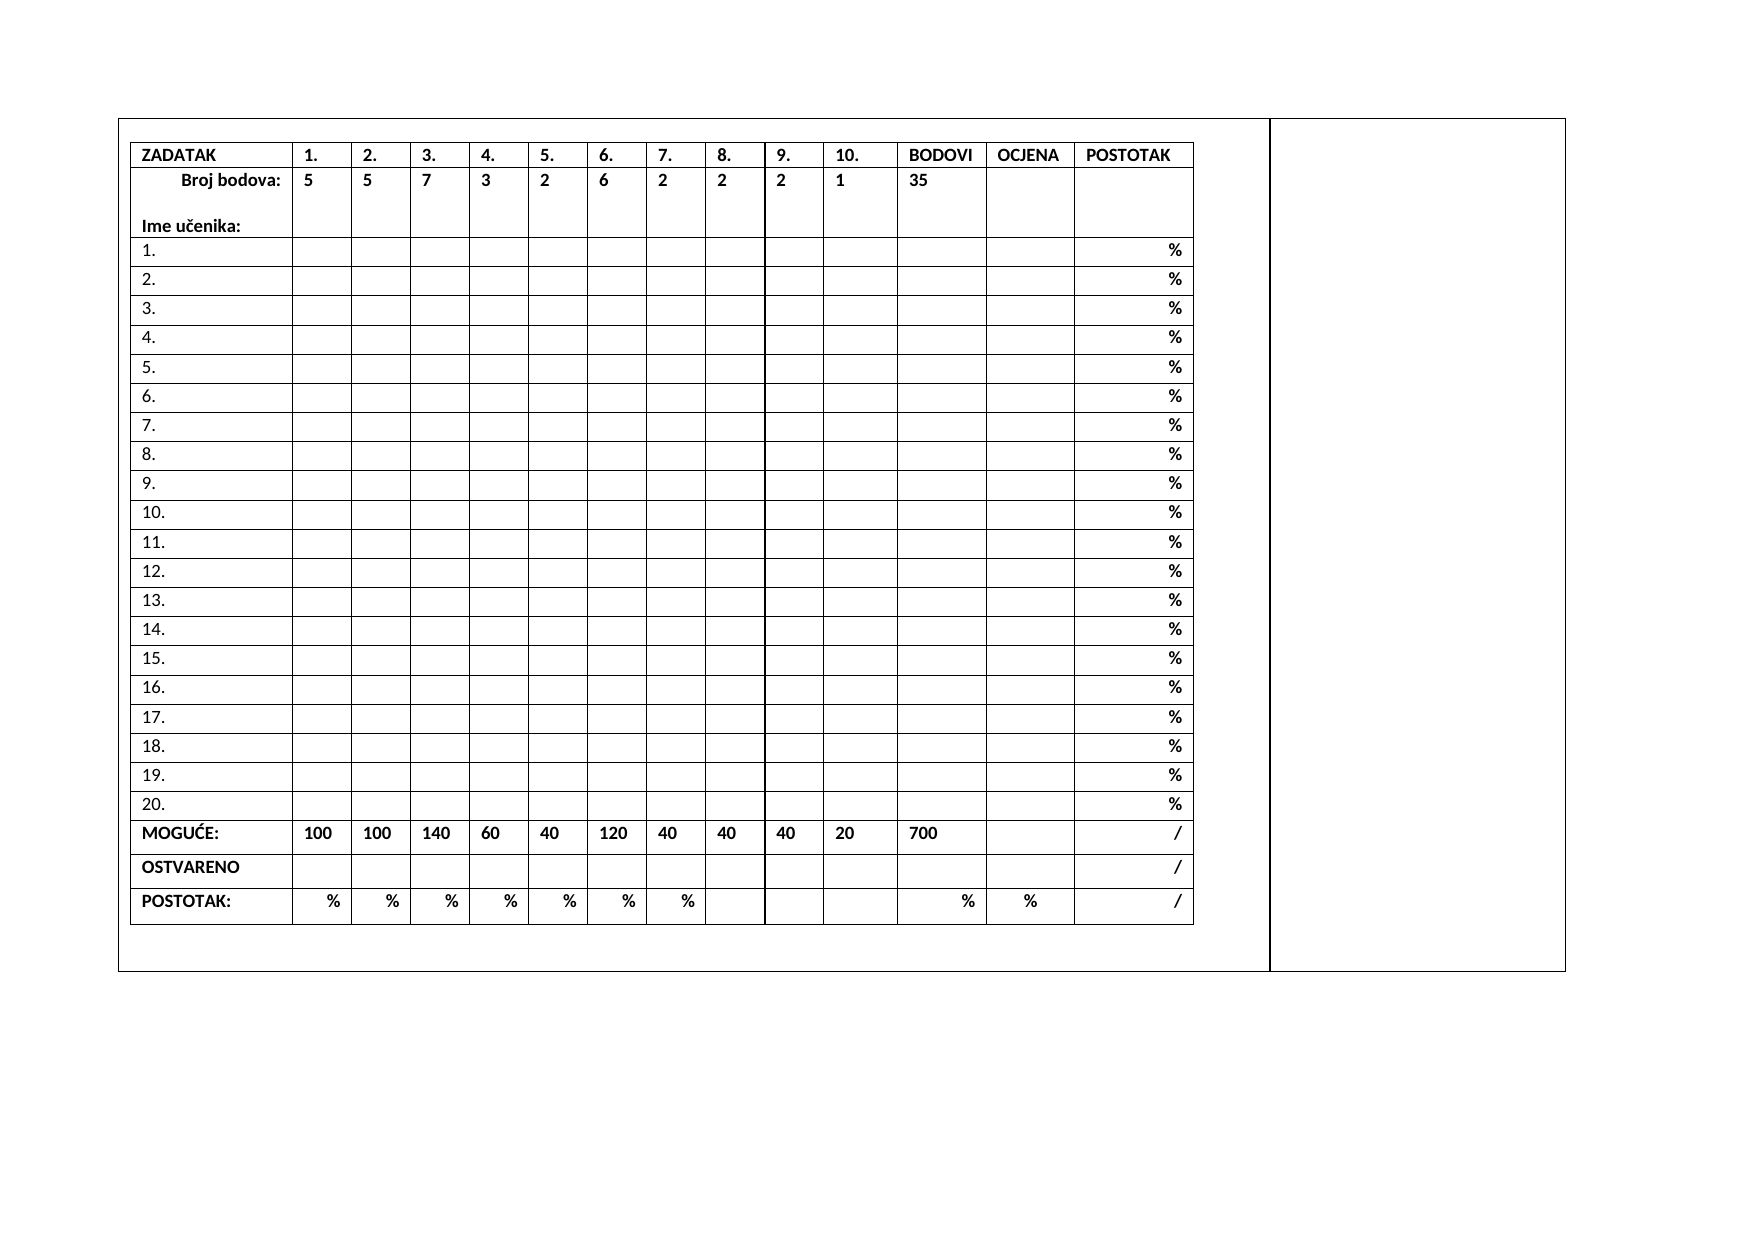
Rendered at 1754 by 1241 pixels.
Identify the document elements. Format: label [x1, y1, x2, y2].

table_cell [1271, 119, 1565, 971]
table_cell [119, 119, 1269, 971]
